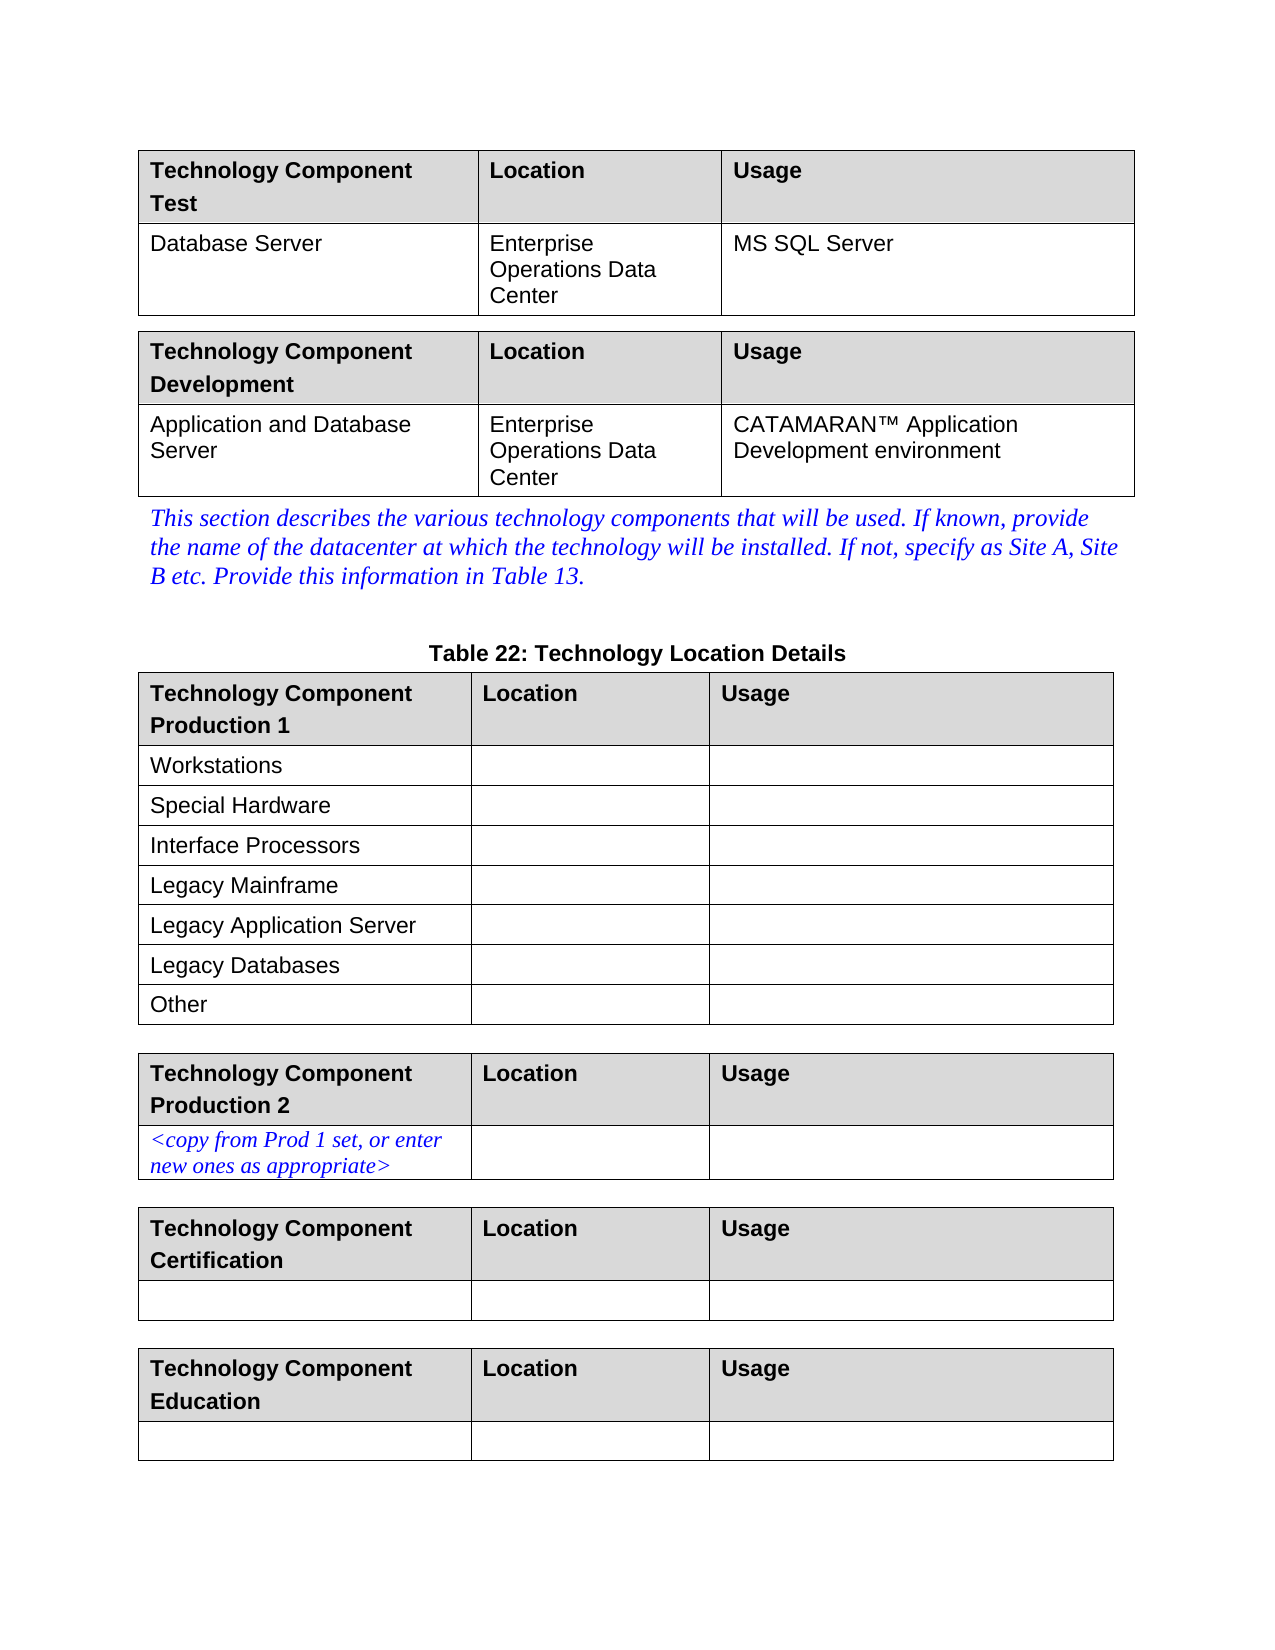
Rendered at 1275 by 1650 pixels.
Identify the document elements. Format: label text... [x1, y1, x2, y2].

table_header Location [479, 332, 721, 403]
text Table 22: Technology Location Details [150, 640, 1125, 666]
table_cell [710, 866, 1113, 904]
table_cell [472, 1422, 709, 1460]
table_cell Database Server [139, 224, 478, 315]
table_cell Legacy Mainframe [139, 866, 471, 904]
table_cell CATAMARAN™ Application Development environment [722, 405, 1134, 496]
table_cell [472, 905, 709, 944]
table_cell <copy from Prod 1 set, or enter new ones as appropriate> [139, 1126, 471, 1179]
table_header Usage [722, 151, 1134, 222]
table_cell [710, 1281, 1113, 1319]
table_cell [710, 746, 1113, 785]
table_header Location [472, 1054, 709, 1125]
table_header Location [479, 151, 721, 222]
table_cell [710, 985, 1113, 1024]
table_header Technology Component Education [139, 1349, 471, 1421]
table_header Location [472, 1349, 709, 1421]
table_cell Legacy Databases [139, 945, 471, 984]
table_header Technology Component Production 1 [139, 673, 471, 745]
table_cell [710, 786, 1113, 824]
table_cell [472, 1126, 709, 1179]
table_cell [472, 1281, 709, 1319]
table_header Technology Component Production 2 [139, 1054, 471, 1125]
table_cell [710, 905, 1113, 944]
table_cell Legacy Application Server [139, 905, 471, 944]
table_header Technology Component Test [139, 151, 478, 222]
table_cell [472, 786, 709, 824]
table_cell Enterprise Operations Data Center [479, 405, 721, 496]
table_cell Special Hardware [139, 786, 471, 824]
table_cell [472, 866, 709, 904]
table_cell Workstations [139, 746, 471, 785]
table_cell [710, 945, 1113, 984]
table_cell [139, 1281, 471, 1319]
table_header Usage [710, 1054, 1113, 1125]
table_header Usage [710, 1349, 1113, 1421]
table_header Usage [710, 1208, 1113, 1280]
table_header Technology Component Certification [139, 1208, 471, 1280]
text This section describes the various technology components that will be used. If known, provide the name of the datacenter at which the technology will be installed. If not, specify as Site A, Site B etc. Provide this information in Table 13. [150, 503, 1125, 590]
table_header Location [472, 1208, 709, 1280]
table_cell [710, 1126, 1113, 1179]
table_cell [472, 945, 709, 984]
table_cell [710, 826, 1113, 864]
table_cell Enterprise Operations Data Center [479, 224, 721, 315]
table_header Technology Component Development [139, 332, 478, 403]
table_cell [472, 985, 709, 1024]
table_cell Application and Database Server [139, 405, 478, 496]
table_cell [472, 826, 709, 864]
table_cell Interface Processors [139, 826, 471, 864]
table_cell [139, 1422, 471, 1460]
table_cell [472, 746, 709, 785]
table_cell [710, 1422, 1113, 1460]
table_header Usage [722, 332, 1134, 403]
table_header Usage [710, 673, 1113, 745]
table_header Location [472, 673, 709, 745]
table_cell MS SQL Server [722, 224, 1134, 315]
table_cell Other [139, 985, 471, 1024]
